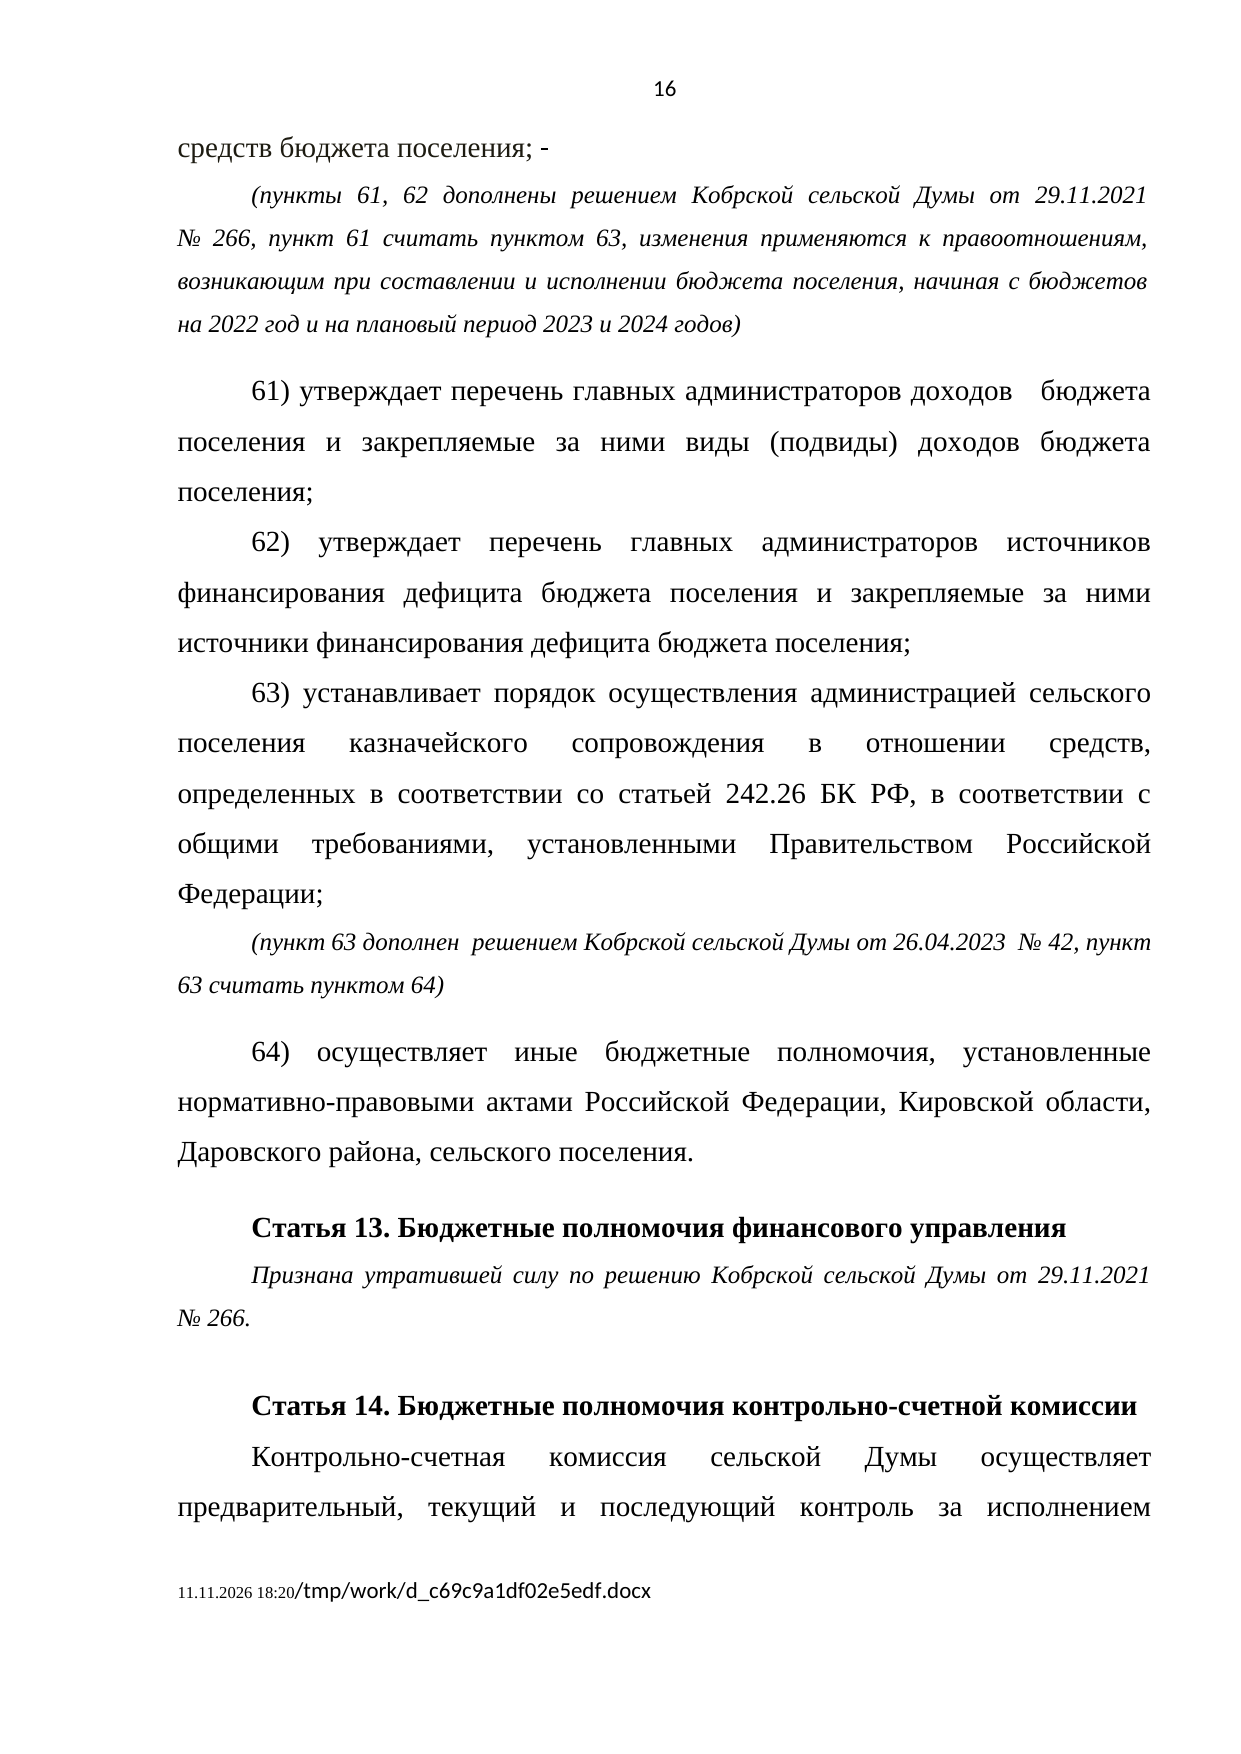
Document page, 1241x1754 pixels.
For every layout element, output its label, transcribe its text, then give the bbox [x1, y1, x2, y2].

text (пункты 61, 62 дополнены решением Кобрской сельской Думы от 29.11.2021 № 266, пункт 61 считать пунктом 63, изменения применяются к правоотношениям, возникающим при составлении и исполнении бюджета поселения, начиная с бюджетов на 2022 год и на плановый период 2023 и 2024 годов) [177, 180, 1148, 338]
text 64) осуществляет иные бюджетные полномочия, установленные нормативно-правовыми актами Российской Федерации, Кировской области, Даровского района, сельского поселения. [177, 1034, 1152, 1168]
text Признана утратившей силу по решению Кобрской сельской Думы от 29.11.2021 № 266. [177, 1260, 1152, 1332]
text Статья 13. Бюджетные полномочия финансового управления [177, 1210, 1152, 1243]
text 61) утверждает перечень главных администраторов доходов бюджета поселения и закрепляемые за ними виды (подвиды) доходов бюджета поселения; [177, 373, 1152, 508]
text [177, 130, 1148, 163]
text (пункт 63 дополнен решением Кобрской сельской Думы от 26.04.2023 № 42, пункт 63 считать пунктом 64) [177, 927, 1152, 999]
text Статья 14. Бюджетные полномочия контрольно-счетной комиссии [177, 1388, 1152, 1422]
text 62) утверждает перечень главных администраторов источников финансирования дефицита бюджета поселения и закрепляемые за ними источники финансирования дефицита бюджета поселения; [177, 524, 1152, 658]
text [177, 1439, 1152, 1523]
text 63) устанавливает порядок осуществления администрацией сельского поселения казначейского сопровождения в отношении средств, определенных в соответствии со статьей 242.26 БК РФ, в соответствии с общими требованиями, установленными Правительством Российской Федерации; [177, 675, 1152, 910]
